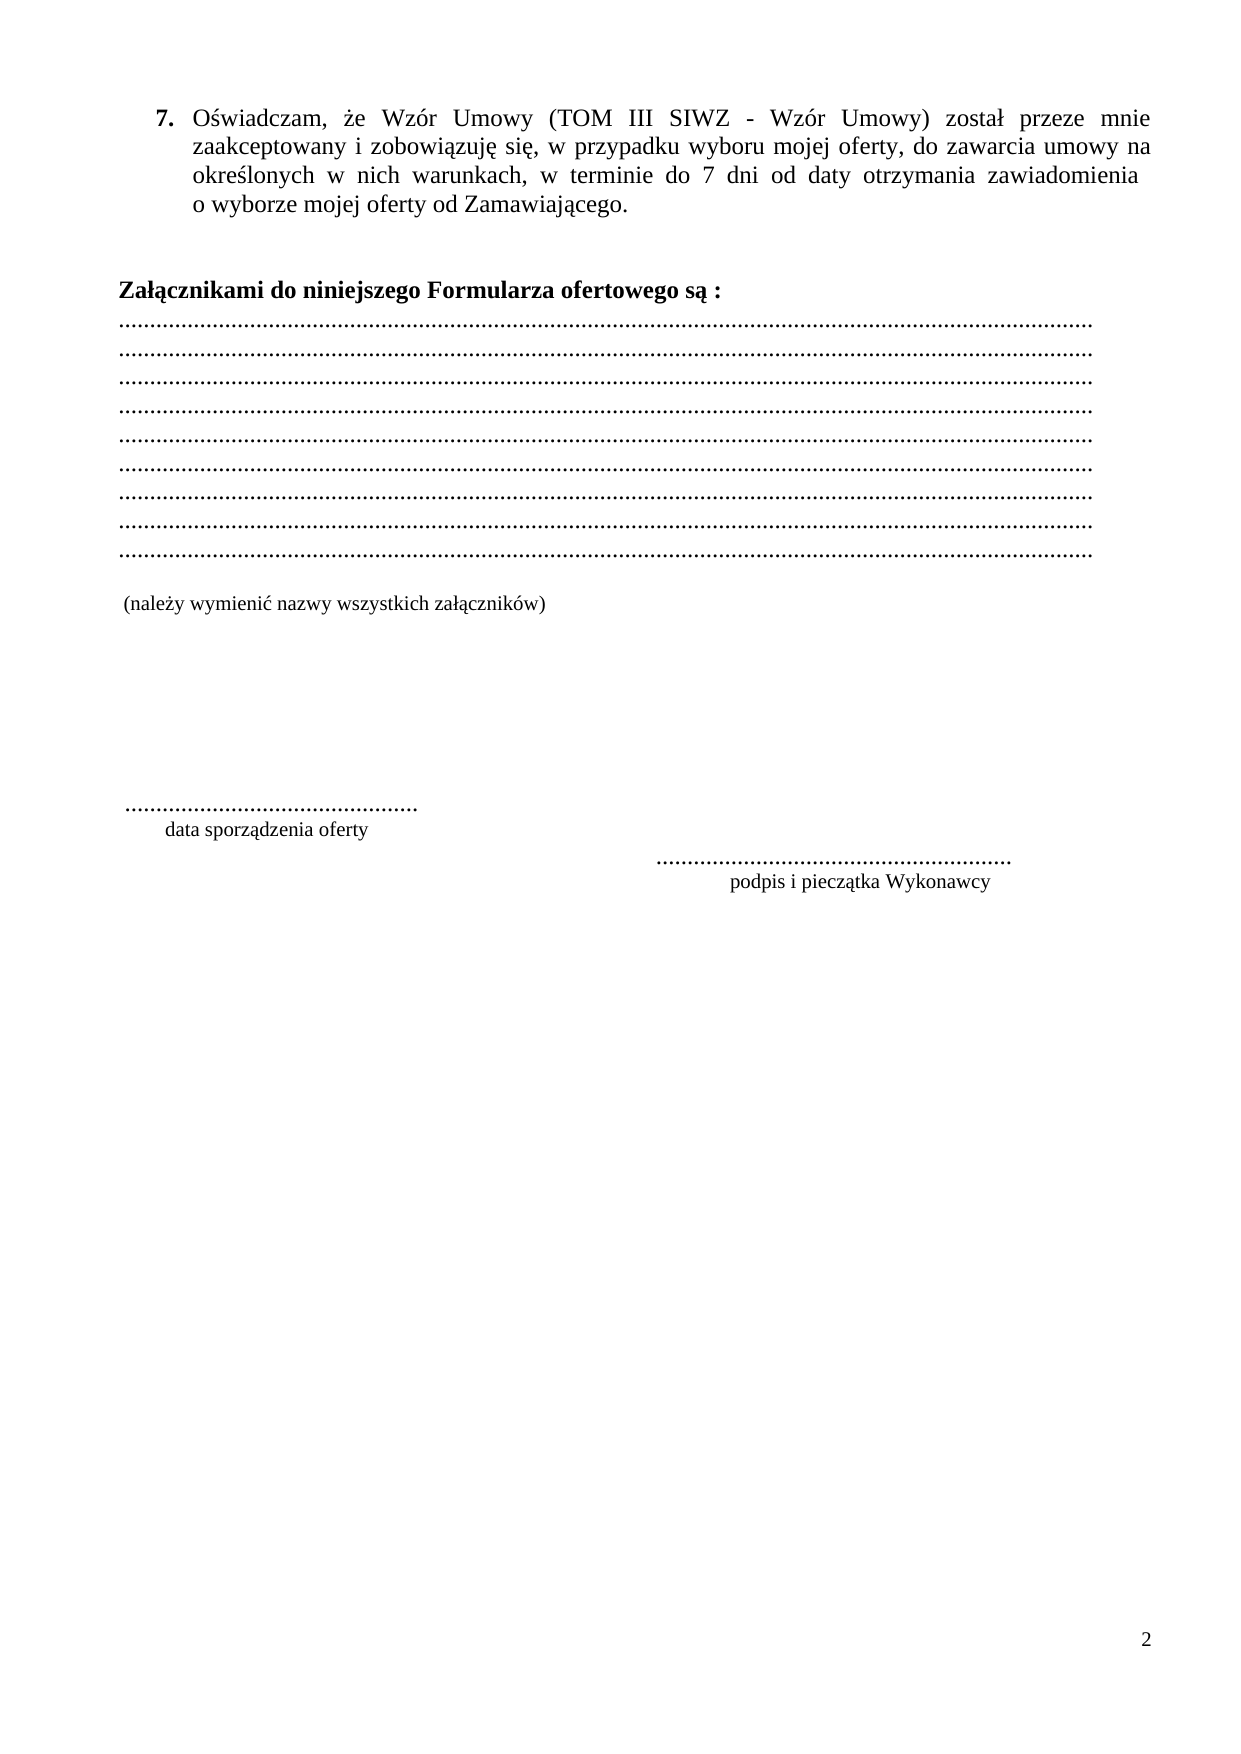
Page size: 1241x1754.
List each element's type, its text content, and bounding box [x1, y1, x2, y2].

text ............................................................................................................................................................ [118, 361, 1152, 390]
text ............................................... [118, 788, 1152, 817]
text podpis i pieczątka Wykonawcy [118, 869, 1152, 893]
text data sporządzenia oferty [118, 817, 1152, 841]
text ............................................................................................................................................................ [118, 476, 1152, 505]
text Załącznikami do niniejszego Formularza ofertowego są : [118, 275, 1152, 304]
text ............................................................................................................................................................ [118, 333, 1152, 361]
text ............................................................................................................................................................ [118, 419, 1152, 448]
text ......................................................... [118, 841, 1152, 869]
text ............................................................................................................................................................ [118, 448, 1152, 476]
text ............................................................................................................................................................ [118, 390, 1152, 419]
text ............................................................................................................................................................ [118, 505, 1152, 534]
list Oświadczam, że Wzór Umowy (TOM III SIWZ - Wzór Umowy) został przeze mnie zaakceptowany i zobowiązuję się, w przypadku wyboru mojej oferty, do zawarcia umowy na określonych w nich warunkach, w terminie do 7 dni od daty otrzymania zawiadomienia o wyborze mojej oferty od Zamawiającego. [155, 103, 1152, 218]
text (należy wymienić nazwy wszystkich załączników) [118, 591, 1152, 615]
text ............................................................................................................................................................ [118, 534, 1152, 563]
text ............................................................................................................................................................ [118, 304, 1152, 333]
